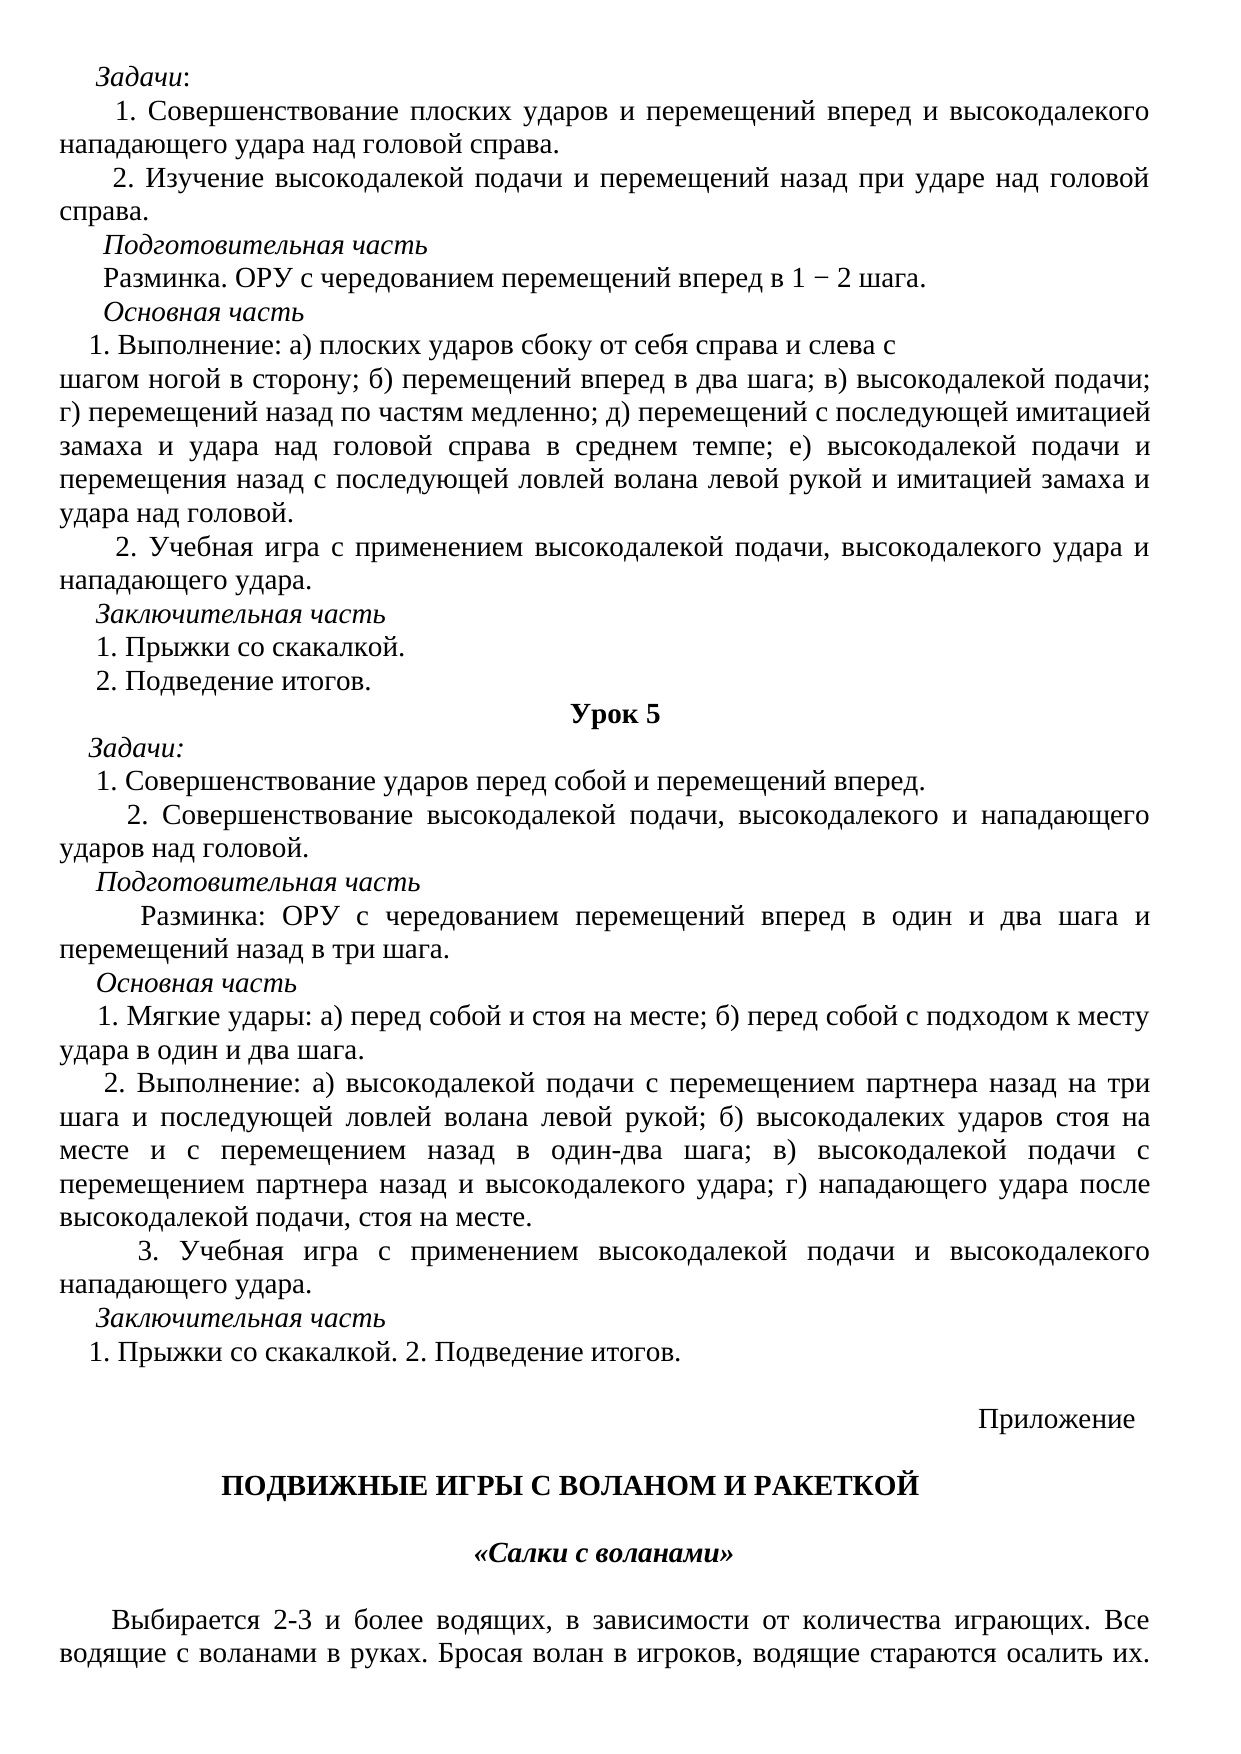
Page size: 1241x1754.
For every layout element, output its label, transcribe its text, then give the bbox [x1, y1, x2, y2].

text Заключительная часть [59, 596, 1152, 629]
text Разминка. ОРУ с чередованием перемещений вперед в 1 − 2 шага. [59, 260, 1152, 294]
text Заключительная часть [59, 1300, 1152, 1334]
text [59, 1602, 1152, 1669]
text 3. Учебная игра с применением высокодалекой подачи и высокодалекого нападающего удара. [59, 1233, 1152, 1300]
text 1. Мягкие удары: а) перед собой и стоя на месте; б) перед собой с подходом к месту удара в один и два шага. [59, 998, 1152, 1065]
text 2. Изучение высокодалекой подачи и перемещений назад при ударе над головой справа. [59, 160, 1152, 227]
text 2. Совершенствование высокодалекой подачи, высокодалекого и нападающего ударов над головой. [59, 797, 1152, 864]
text Урок 5 [59, 696, 1152, 730]
text шагом ногой в сторону; б) перемещений вперед в два шага; в) высокодалекой подачи; г) перемещений назад по частям медленно; д) перемещений с последующей имитацией замаха и удара над головой справа в среднем темпе; е) высокодалекой подачи и перемещения назад с последующей ловлей волана левой рукой и имитацией замаха и удара над головой. [59, 361, 1152, 529]
text 1. Совершенствование ударов перед собой и перемещений вперед. [59, 763, 1152, 797]
text Подготовительная часть [59, 864, 1152, 898]
text 2. Учебная игра с применением высокодалекой подачи, высокодалекого удара и нападающего удара. [59, 529, 1152, 596]
text 1. Совершенствование плоских ударов и перемещений вперед и высокодалекого нападающего удара над головой справа. [59, 93, 1152, 160]
text Разминка: ОРУ с чередованием перемещений вперед в один и два шага и перемещений назад в три шага. [59, 898, 1152, 965]
list 2. Подведение итогов. [59, 663, 1152, 696]
text Основная часть [59, 294, 1152, 327]
text 1. Прыжки со скакалкой. 2. Подведение итогов. [59, 1334, 1152, 1367]
text 2. Выполнение: а) высокодалекой подачи с перемещением партнера назад на три шага и последующей ловлей волана левой рукой; б) высокодалеких ударов стоя на месте и с перемещением назад в один-два шага; в) высокодалекой подачи с перемещением партнера назад и высокодалекого удара; г) нападающего удара после высокодалекой подачи, стоя на месте. [59, 1065, 1152, 1233]
text 1. Прыжки со скакалкой. [59, 629, 1152, 663]
text Основная часть [59, 965, 1152, 998]
text «Салки с воланами» [59, 1535, 1152, 1568]
text Задачи: [59, 730, 1152, 763]
list Приложение [59, 1401, 1152, 1434]
text Задачи: [59, 59, 1152, 93]
text ПОДВИЖНЫЕ ИГРЫ С ВОЛАНОМ И РАКЕТКОЙ [177, 1468, 1152, 1501]
text Подготовительная часть [59, 227, 1152, 260]
text 1. Выполнение: а) плоских ударов сбоку от себя справа и слева с [59, 327, 1152, 361]
